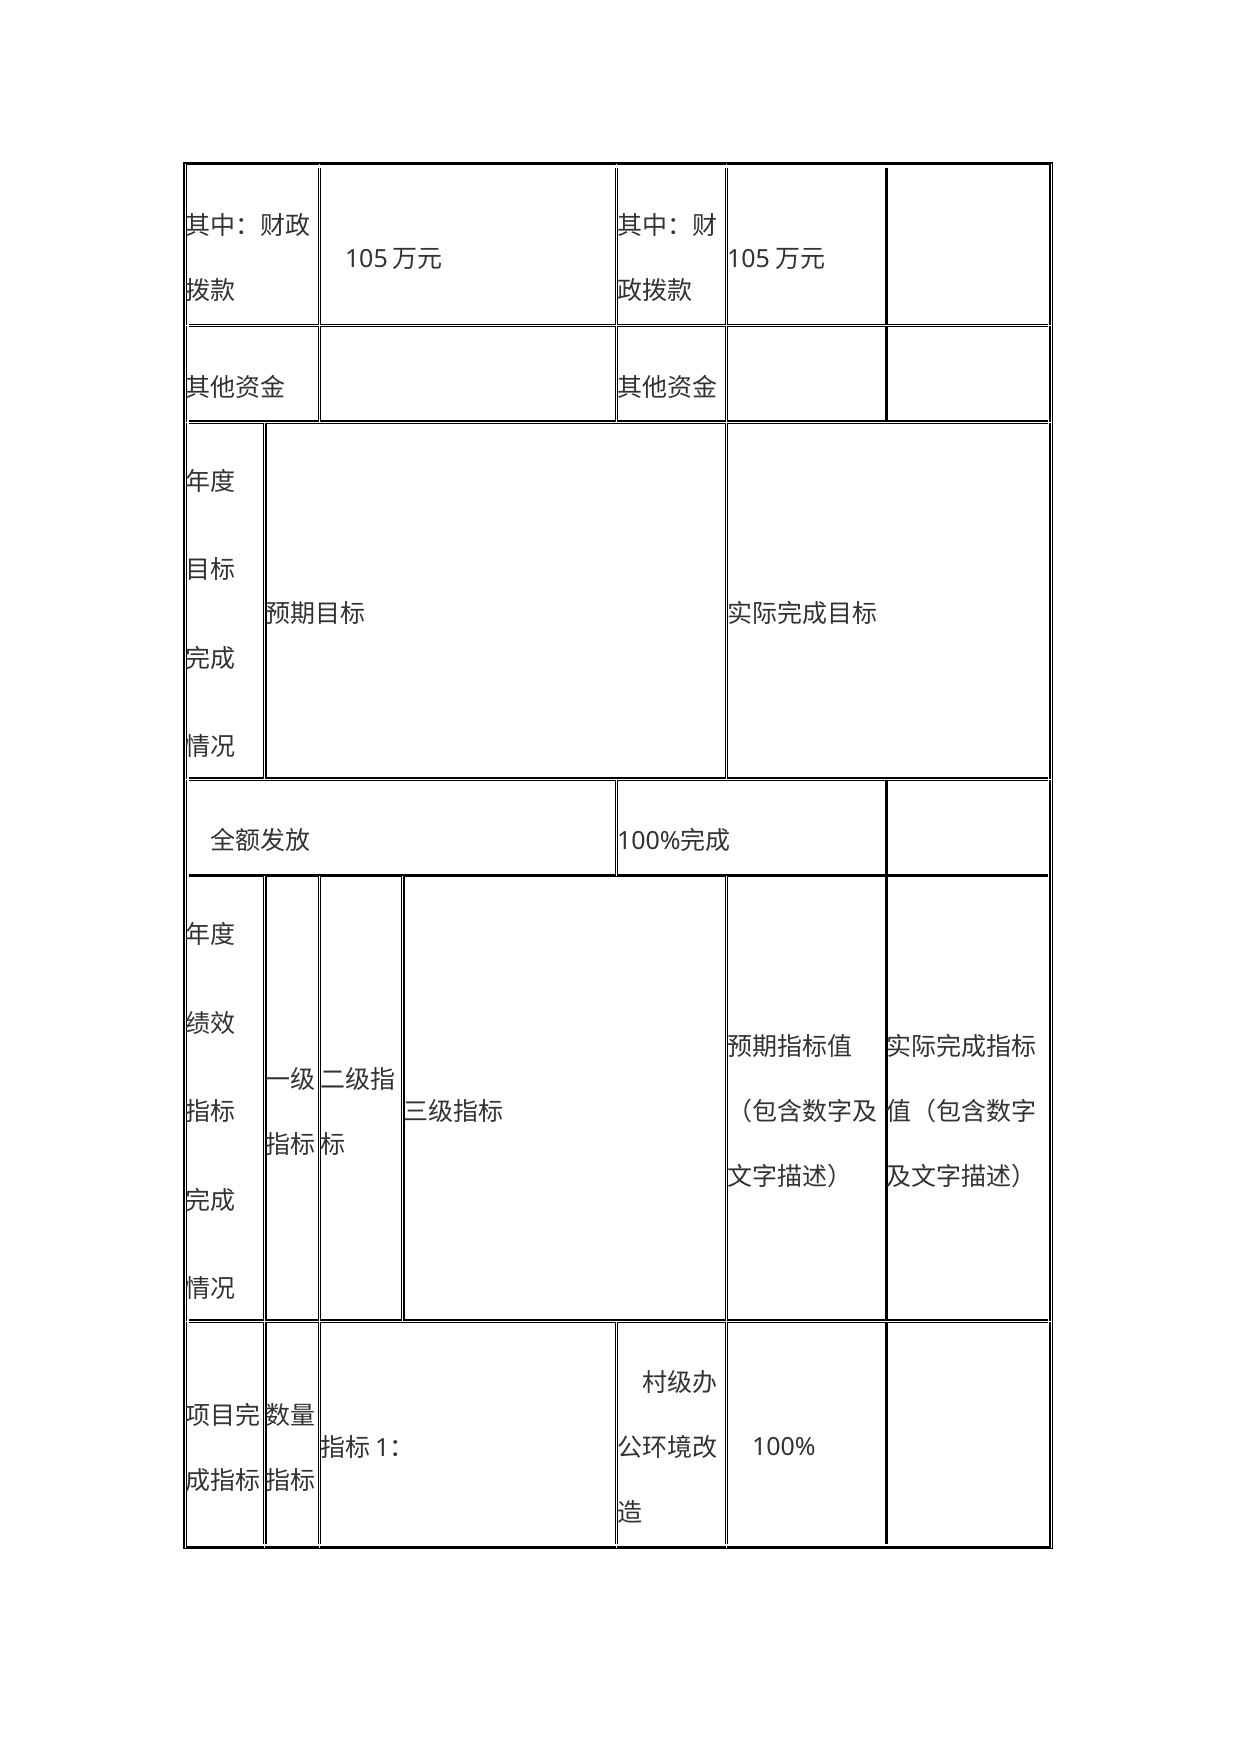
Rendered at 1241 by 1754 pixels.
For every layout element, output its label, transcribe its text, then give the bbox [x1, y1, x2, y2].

table_cell 三级指标 [405, 877, 725, 1319]
table_cell 其中：财政拨款 [187, 165, 320, 324]
table_cell 项目完成指标 [187, 1319, 265, 1546]
table_cell [886, 1319, 1050, 1546]
table_cell [728, 327, 885, 420]
table_cell [886, 165, 1049, 324]
table_cell 105万元 [320, 165, 617, 324]
table_cell [888, 777, 1050, 874]
table_cell 预期目标 [267, 424, 725, 777]
table_cell 村级办公环境改造 [617, 1323, 727, 1546]
table_cell 其中：财政拨款 [617, 165, 727, 324]
table_cell 其他资金 [185, 324, 320, 420]
table_cell 100%完成 [618, 781, 885, 874]
table_cell 实际完成目标 [728, 420, 1050, 777]
table_cell 年度 目标 完成 情况 [187, 420, 263, 777]
table_cell 二级指标 [321, 877, 401, 1319]
table_cell 一级指标 [267, 877, 318, 1319]
table_cell 其他资金 [618, 327, 725, 420]
table_cell [321, 327, 615, 420]
table_cell 数量指标 [265, 1323, 320, 1546]
table_cell 预期指标值（包含数字及文字描述） [728, 877, 885, 1319]
table_cell 105万元 [727, 165, 886, 324]
table_cell [886, 324, 1051, 420]
table_cell 全额发放 [187, 777, 615, 874]
table_cell 实际完成指标值（包含数字及文字描述） [888, 874, 1049, 1319]
table_cell 指标1： [320, 1323, 617, 1546]
table_cell 年度 绩效 指标 完成 情况 [187, 874, 263, 1319]
table_cell 100% [727, 1323, 886, 1546]
